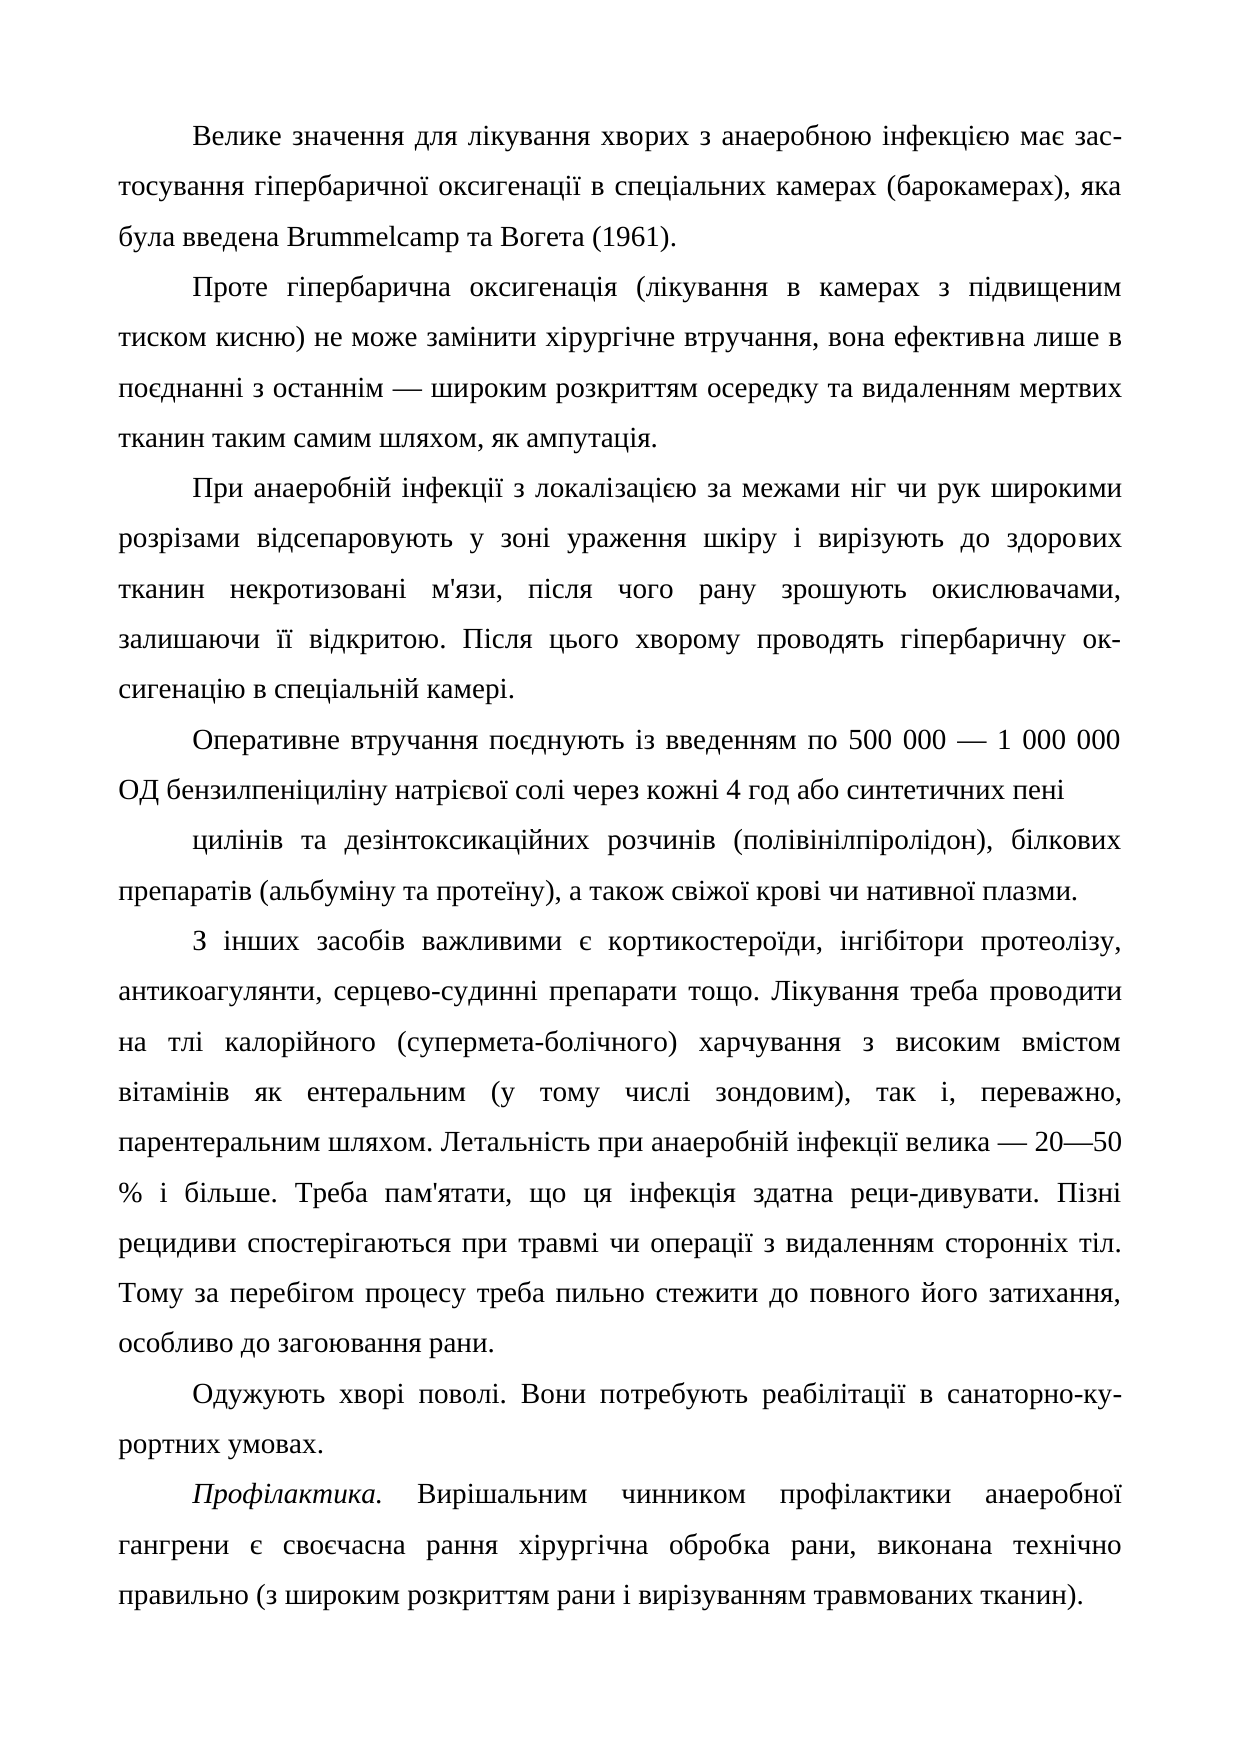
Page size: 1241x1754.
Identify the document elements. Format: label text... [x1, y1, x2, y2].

text цилінів та дезінтоксикаційних розчинів (полівінілпіролідон), білкових препаратів (альбуміну та протеїну), а також свіжої крові чи нативної плазми. [118, 822, 1122, 906]
text Велике значення для лікування хворих з анаеробною інфекцією має застосування гіпербаричної оксигенації в спеціальних камерах (барокамерах), яка була введена Brummelcamp та Вогета (1961). [118, 118, 1122, 252]
text При анаеробній інфекції з локалізацією за межами ніг чи рук широкими розрізами відсепаровують у зоні ураження шкіру і вирізують до здорових тканин некротизовані м'язи, після чого рану зрошують окислювачами, залишаючи її відкритою. Після цього хворому проводять гіпербаричну ок-сигенацію в спеціальній камері. [118, 470, 1122, 705]
text Проте гіпербарична оксигенація (лікування в камерах з підвищеним тиском кисню) не може замінити хірургічне втручання, вона ефективна лише в поєднанні з останнім — широким розкриттям осередку та видаленням мертвих тканин таким самим шляхом, як ампутація. [118, 269, 1122, 453]
text Профілактика. Вирішальним чинником профілактики анаеробної гангрени є своєчасна рання хірургічна обробка рани, виконана технічно правильно (з широким розкриттям рани і вирізуванням травмованих тканин). [118, 1477, 1122, 1611]
text З інших засобів важливими є кортикостероїди, інгібітори протеолізу, антикоагулянти, серцево-судинні препарати тощо. Лікування треба проводити на тлі калорійного (супермета-болічного) харчування з високим вмістом вітамінів як ентеральним (у тому числі зондовим), так і, переважно, парентеральним шляхом. Летальність при анаеробній інфекції велика — 20—50 % і більше. Треба пам'ятати, що ця інфекція здатна реци-дивувати. Пізні рецидиви спостерігаються при травмі чи операції з видаленням сторонніх тіл. Тому за перебігом процесу треба пильно стежити до повного його затихання, особливо до загоювання рани. [118, 923, 1122, 1359]
text Одужують хворі поволі. Вони потребують реабілітації в санаторно-курортних умовах. [118, 1376, 1122, 1460]
text Оперативне втручання поєднують із введенням по 500 000 — 1 000 000 ОД бензилпеніциліну натрієвої солі через кожні 4 год або синтетичних пені [118, 722, 1122, 806]
